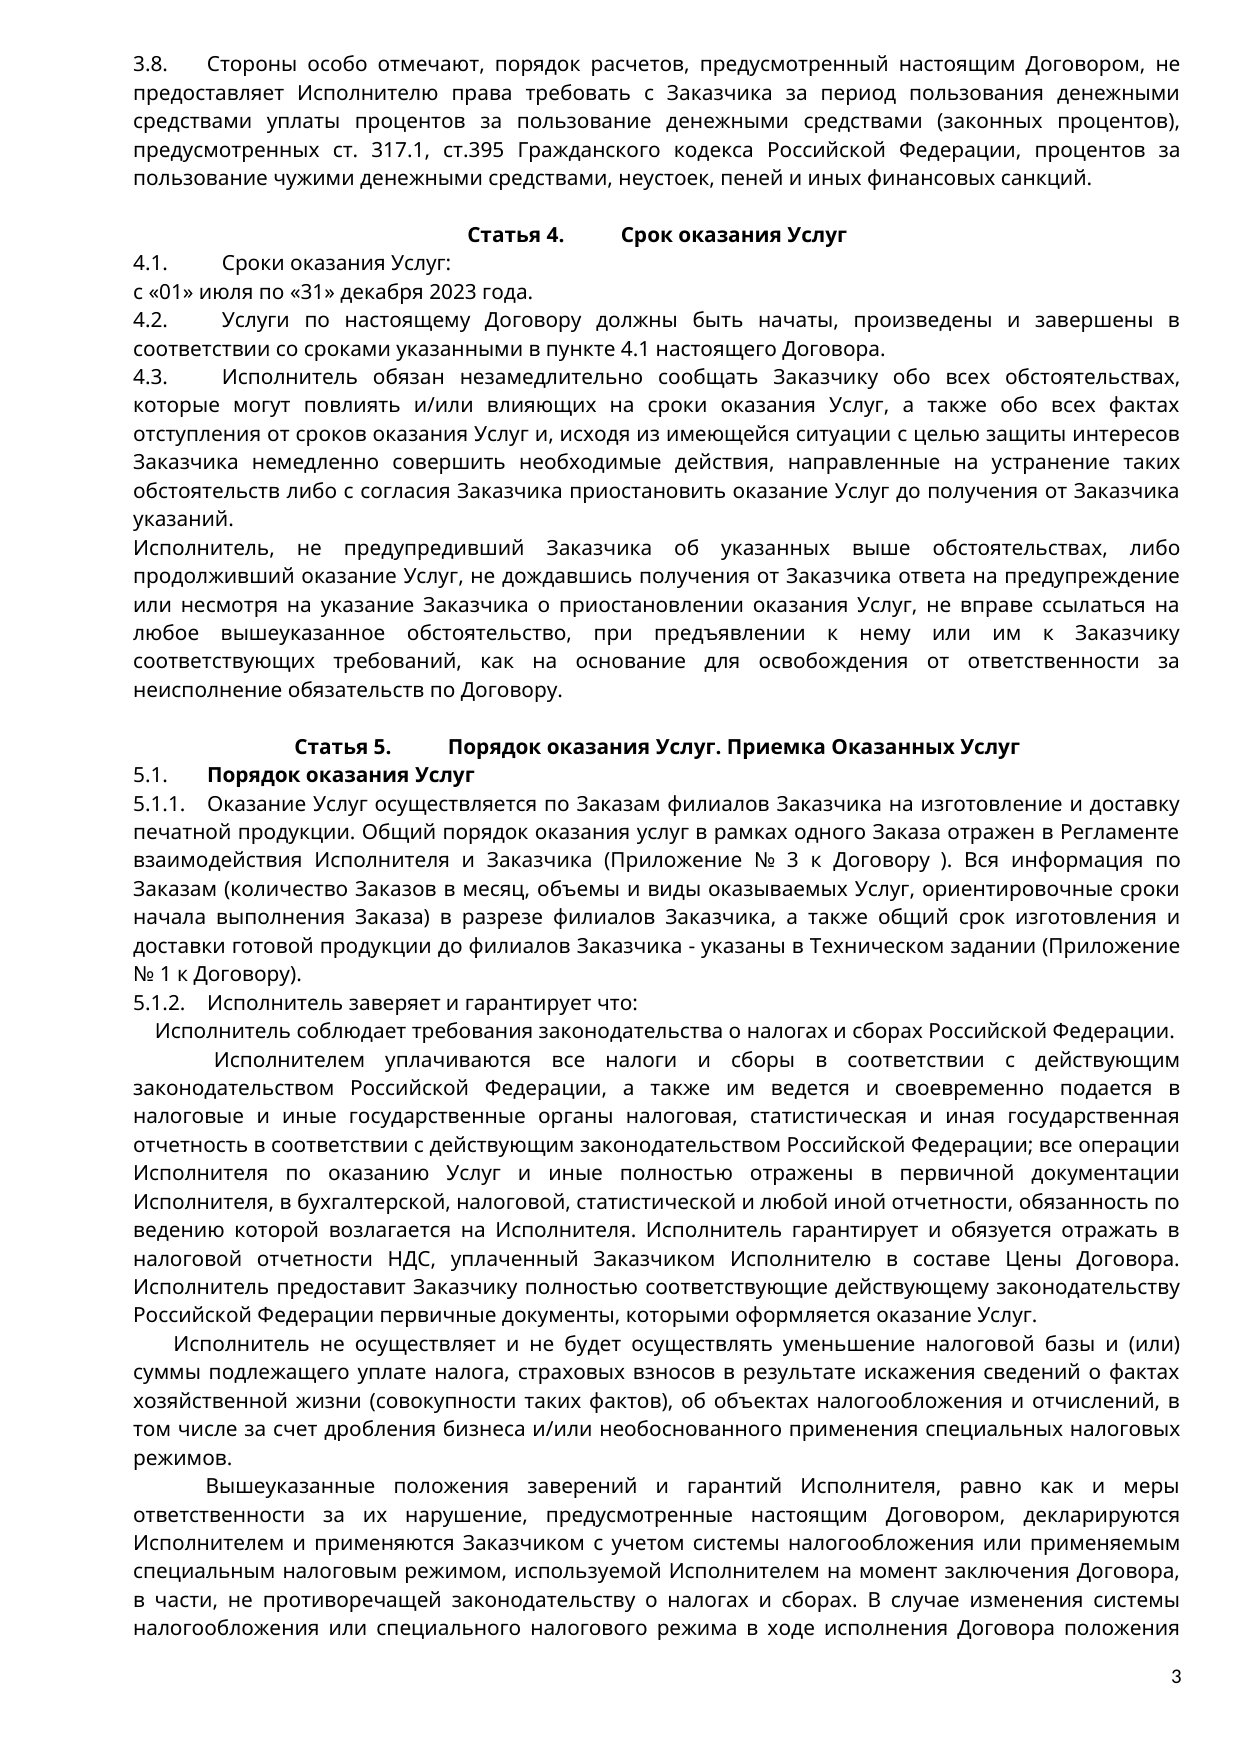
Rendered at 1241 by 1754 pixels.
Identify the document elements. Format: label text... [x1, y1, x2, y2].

list Оказание Услуг осуществляется по Заказам филиалов Заказчика на изготовление и доставку печатной продукции. Общий порядок оказания услуг в рамках одного Заказа отражен в Регламенте взаимодействия Исполнителя и Заказчика (Приложение № 3 к Договору ). Вся информация по Заказам (количество Заказов в месяц, объемы и виды оказываемых Услуг, ориентировочные сроки начала выполнения Заказа) в разрезе филиалов Заказчика, а также общий срок изготовления и доставки готовой продукции до филиалов Заказчика - указаны в Техническом задании (Приложение № 1 к Договору). [133, 789, 1181, 988]
list Сроки оказания Услуг: [133, 248, 1181, 277]
list Услуги по настоящему Договору должны быть начаты, произведены и завершены в соответствии со сроками указанными в пункте 4.1 настоящего Договора. [133, 305, 1181, 362]
text Исполнитель соблюдает требования законодательства о налогах и сборах Российской Федерации. [133, 1016, 1181, 1045]
text Исполнитель, не предупредивший Заказчика об указанных выше обстоятельствах, либо продолживший оказание Услуг, не дождавшись получения от Заказчика ответа на предупреждение или несмотря на указание Заказчика о приостановлении оказания Услуг, не вправе ссылаться на любое вышеуказанное обстоятельство, при предъявлении к нему или им к Заказчику соответствующих требований, как на основание для освобождения от ответственности за неисполнение обязательств по Договору. [133, 533, 1181, 703]
list Порядок оказания Услуг [133, 760, 1181, 789]
list Стороны особо отмечают, порядок расчетов, предусмотренный настоящим Договором, не предоставляет Исполнителю права требовать с Заказчика за период пользования денежными средствами уплаты процентов за пользование денежными средствами (законных процентов), предусмотренных ст. 317.1, ст.395 Гражданского кодекса Российской Федерации, процентов за пользование чужими денежными средствами, неустоек, пеней и иных финансовых санкций. [133, 49, 1181, 192]
text Исполнителем уплачиваются все налоги и сборы в соответствии с действующим законодательством Российской Федерации, а также им ведется и своевременно подается в налоговые и иные государственные органы налоговая, статистическая и иная государственная отчетность в соответствии с действующим законодательством Российской Федерации; все операции Исполнителя по оказанию Услуг и иные полностью отражены в первичной документации Исполнителя, в бухгалтерской, налоговой, статистической и любой иной отчетности, обязанность по ведению которой возлагается на Исполнителя. Исполнитель гарантирует и обязуется отражать в налоговой отчетности НДС, уплаченный Заказчиком Исполнителю в составе Цены Договора. Исполнитель предоставит Заказчику полностью соответствующие действующему законодательству Российской Федерации первичные документы, которыми оформляется оказание Услуг. [133, 1045, 1181, 1329]
text Исполнитель не осуществляет и не будет осуществлять уменьшение налоговой базы и (или) суммы подлежащего уплате налога, страховых взносов в результате искажения сведений о фактах хозяйственной жизни (совокупности таких фактов), об объектах налогообложения и отчислений, в том числе за счет дробления бизнеса и/или необоснованного применения специальных налоговых режимов. [133, 1329, 1181, 1471]
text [133, 1471, 1181, 1642]
subtitle Срок оказания Услуг [133, 220, 1181, 248]
list Исполнитель обязан незамедлительно сообщать Заказчику обо всех обстоятельствах, которые могут повлиять и/или влияющих на сроки оказания Услуг, а также обо всех фактах отступления от сроков оказания Услуг и, исходя из имеющейся ситуации с целью защиты интересов Заказчика немедленно совершить необходимые действия, направленные на устранение таких обстоятельств либо с согласия Заказчика приостановить оказание Услуг до получения от Заказчика указаний. [133, 362, 1181, 533]
list Исполнитель заверяет и гарантирует что: [133, 988, 1181, 1016]
subtitle Порядок оказания Услуг. Приемка Оказанных Услуг [133, 732, 1181, 760]
text с «01» июля по «31» декабря 2023 года. [133, 277, 1181, 305]
